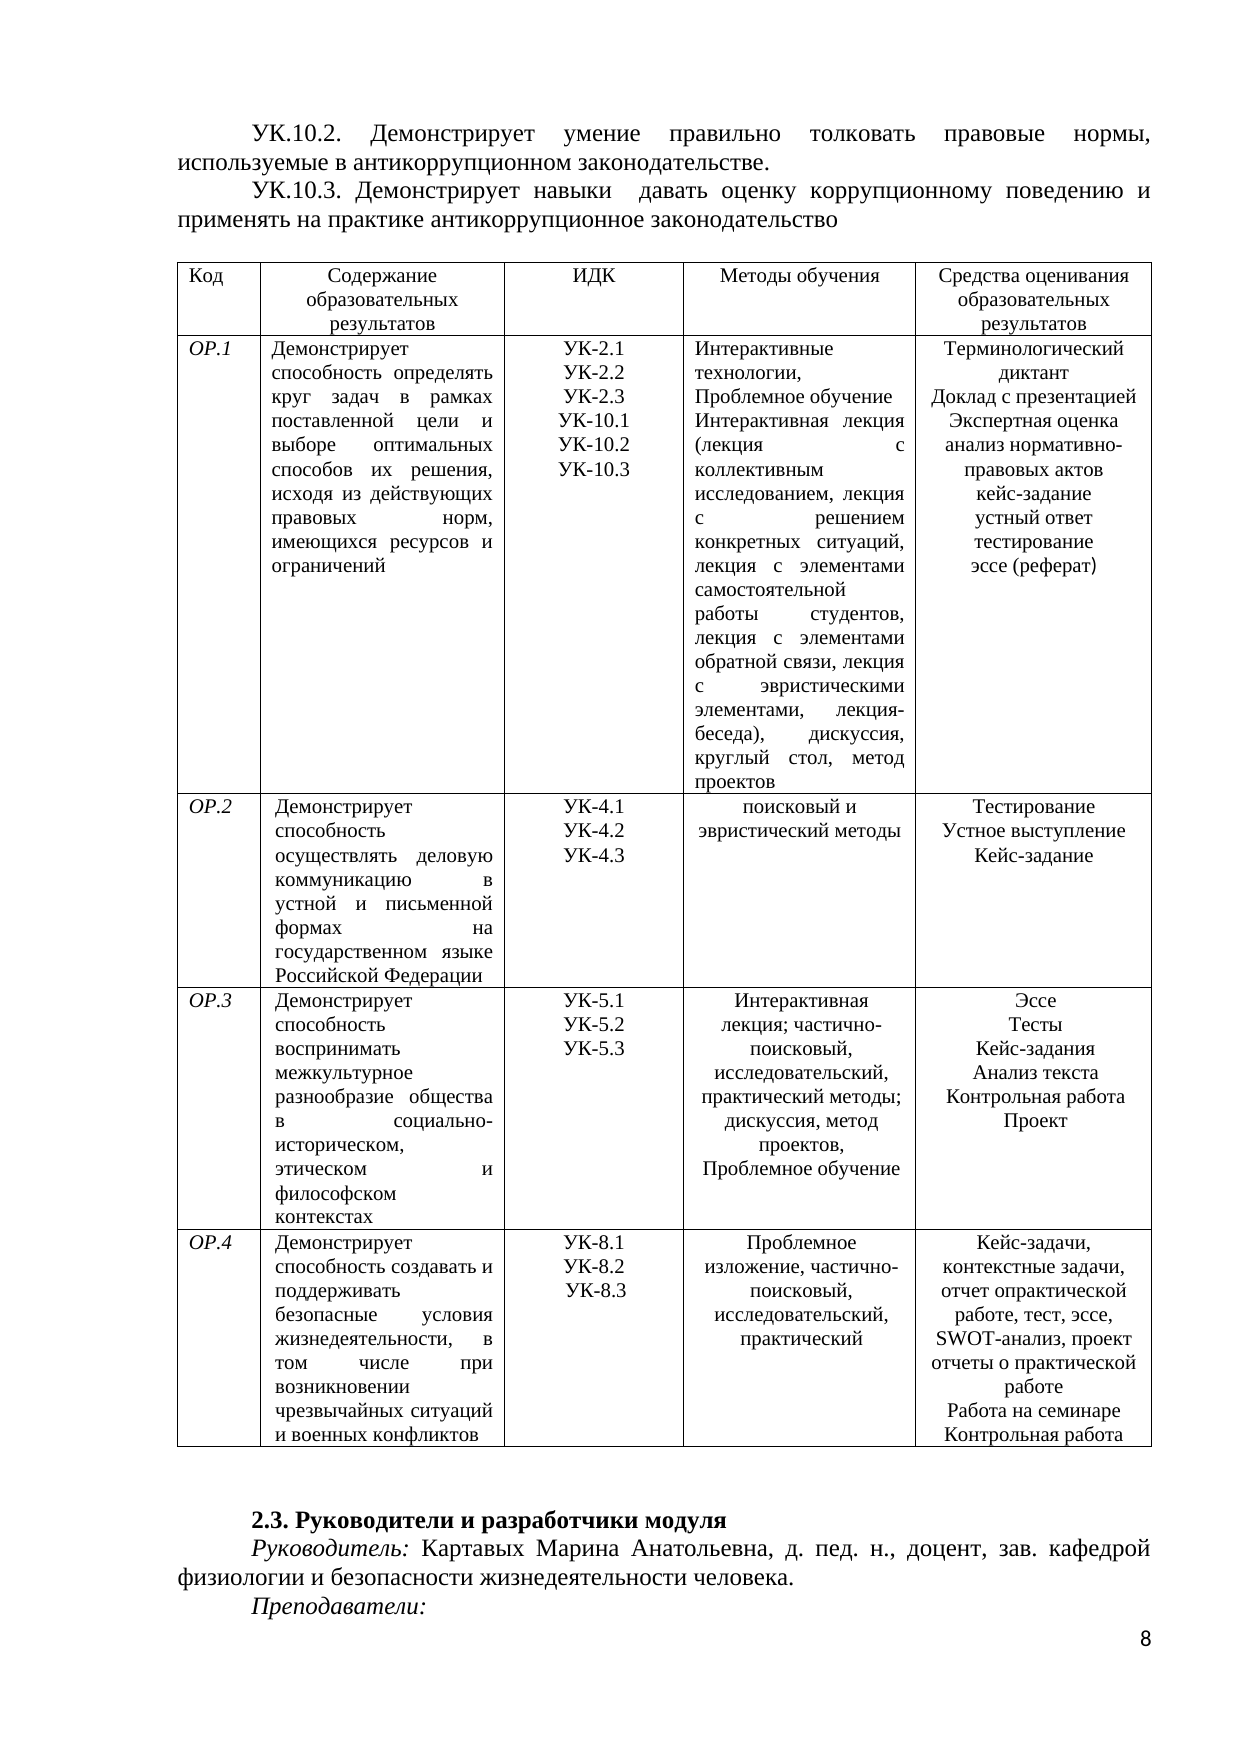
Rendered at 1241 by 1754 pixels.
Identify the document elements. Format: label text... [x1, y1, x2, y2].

table_cell ОР.3 [178, 988, 260, 1228]
table_header ИДК [505, 263, 683, 335]
table_header Код [178, 263, 260, 335]
table_header Средства оценивания образовательных результатов [916, 263, 1151, 335]
text 2.3. Руководители и разработчики модуля [177, 1505, 1152, 1533]
table_cell Демонстрирует способность воспринимать межкультурное разнообразие общества в социально-историческом, этическом и философском контекстах [261, 988, 504, 1228]
table_cell Эссе Тесты Кейс-задания Анализ текста Контрольная работа Проект [916, 988, 1151, 1228]
table_cell Демонстрирует способность определять круг задач в рамках поставленной цели и выборе оптимальных способов их решения, исходя из действующих правовых норм, имеющихся ресурсов и ограничений [261, 336, 504, 793]
table_header Содержание образовательных результатов [261, 263, 504, 335]
table_cell УК-5.1 УК-5.2 УК-5.3 [505, 988, 683, 1228]
text Преподаватели: [177, 1591, 1152, 1620]
table_cell ОР.2 [178, 794, 260, 987]
table_cell Демонстрирует способность осуществлять деловую коммуникацию в устной и письменной формах на государственном языке Российской Федерации [261, 794, 504, 987]
table_cell Кейс-задачи, контекстные задачи, отчет опрактической работе, тест, эссе, SWOT-анализ, проект отчеты о практической работе Работа на семинаре Контрольная работа [916, 1230, 1151, 1446]
table_cell поисковый и эвристический методы [684, 794, 915, 987]
table_cell Интерактивная лекция; частично-поисковый, исследовательский, практический методы; дискуссия, метод проектов, Проблемное обучение [684, 988, 915, 1228]
table_cell ОР.1 [178, 336, 260, 793]
table_cell УК-8.1 УК-8.2 УК-8.3 [505, 1230, 683, 1446]
text Руководитель: Картавых Марина Анатольевна, д. пед. н., доцент, зав. кафедрой физиологии и безопасности жизнедеятельности человека. [177, 1533, 1152, 1591]
table_cell УК-2.1 УК-2.2 УК-2.3 УК-10.1 УК-10.2 УК-10.3 [505, 336, 683, 793]
table_cell УК-4.1 УК-4.2 УК-4.3 [505, 794, 683, 987]
text УК.10.3. Демонстрирует навыки давать оценку коррупционному поведению и применять на практике антикоррупционное законодательство [177, 176, 1152, 233]
table_cell Демонстрирует способность создавать и поддерживать безопасные условия жизнедеятельности, в том числе при возникновении чрезвычайных ситуаций и военных конфликтов [261, 1230, 504, 1446]
table_cell Терминологический диктант Доклад с презентацией Экспертная оценка анализ нормативно-правовых актов кейс-задание устный ответ тестирование эссе (реферат) [916, 336, 1151, 793]
table_cell Проблемное изложение, частично-поисковый, исследовательский, практический [684, 1230, 915, 1446]
table_cell ОР.4 [178, 1230, 260, 1446]
table_cell Тестирование Устное выступление Кейс-задание [916, 794, 1151, 987]
table_header Методы обучения [684, 263, 915, 335]
table_cell Интерактивные технологии, Проблемное обучение Интерактивная лекция (лекция с коллективным исследованием, лекция с решением конкретных ситуаций, лекция с элементами самостоятельной работы студентов, лекция с элементами обратной связи, лекция с эвристическими элементами, лекция-беседа), дискуссия, круглый стол, метод проектов [684, 336, 915, 793]
text УК.10.2. Демонстрирует умение правильно толковать правовые нормы, используемые в антикоррупционном законодательстве. [177, 118, 1152, 176]
